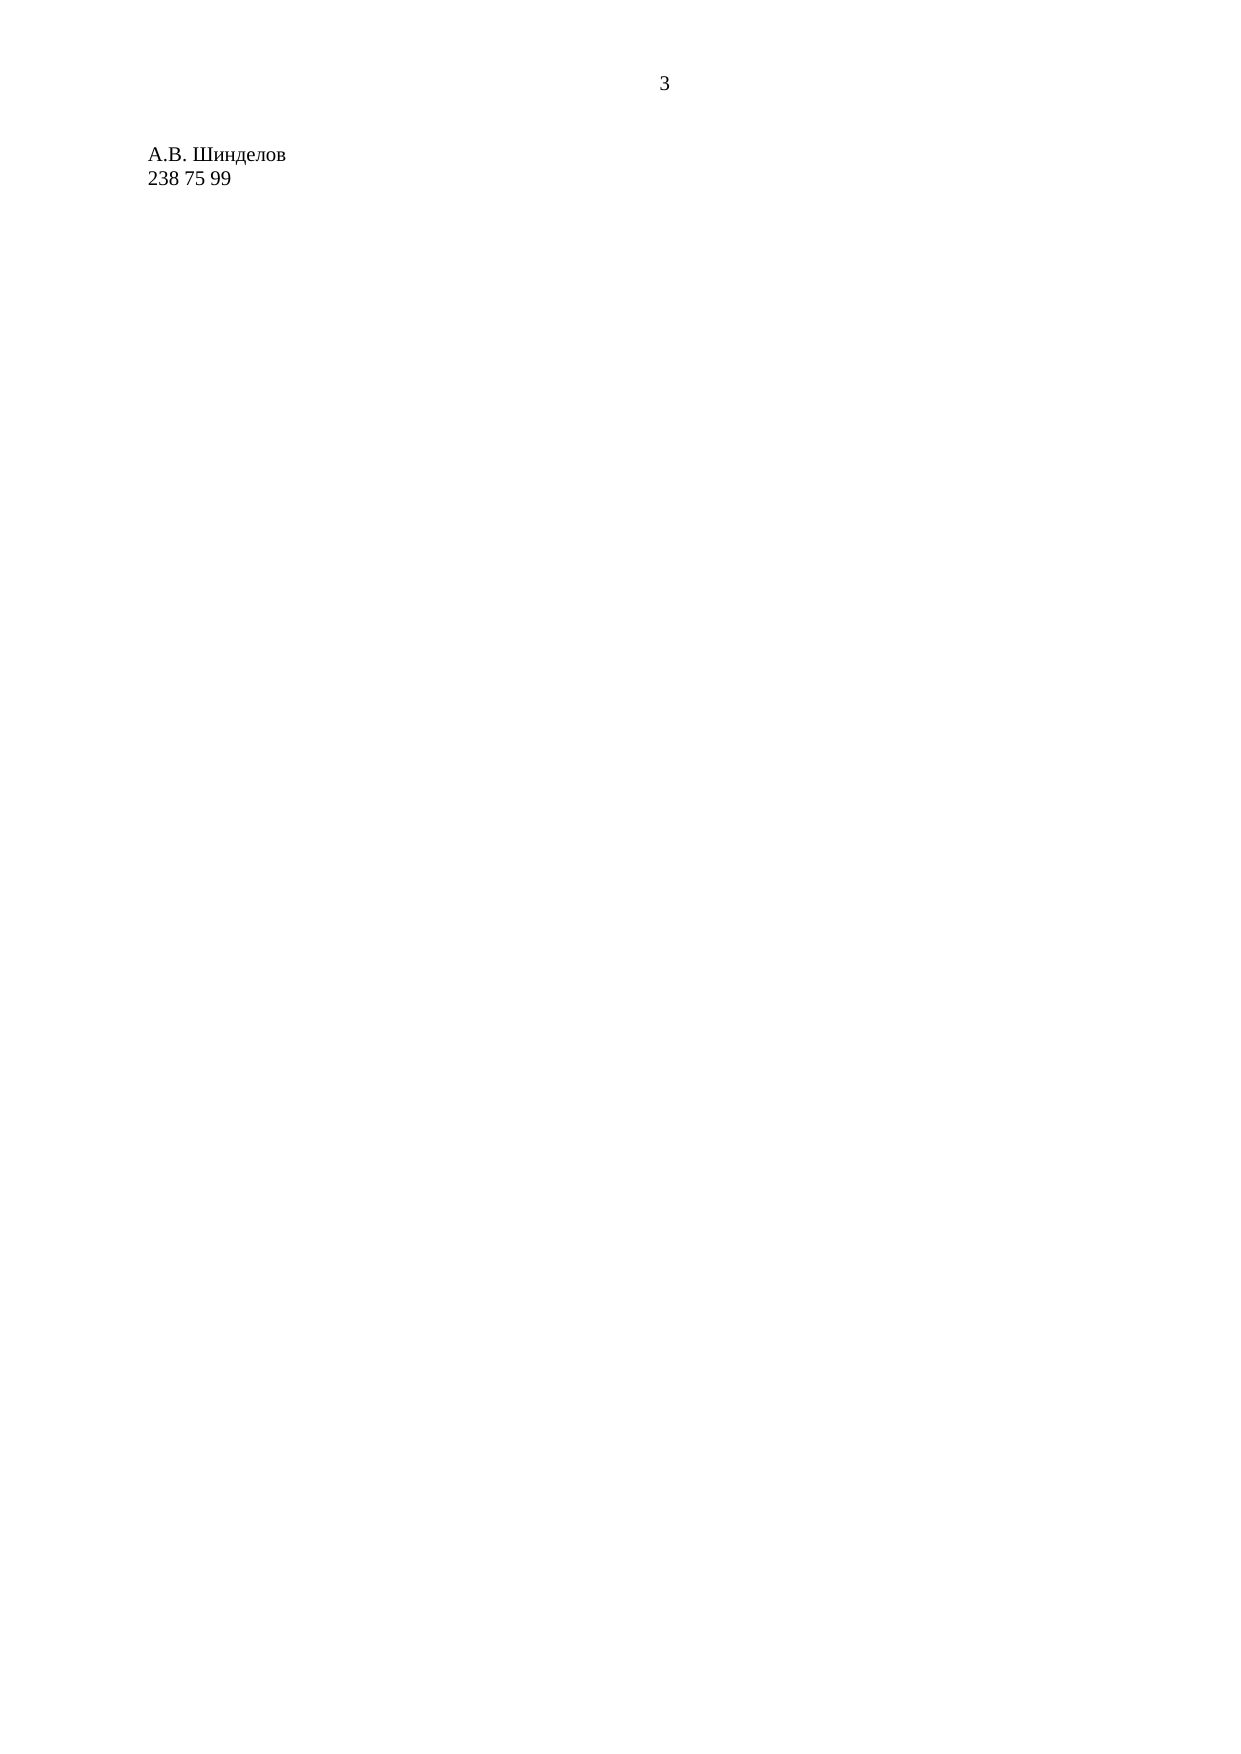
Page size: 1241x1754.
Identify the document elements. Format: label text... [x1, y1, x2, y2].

text А.В. Шинделов [148, 142, 1181, 166]
text 238 75 99 [148, 166, 1181, 190]
